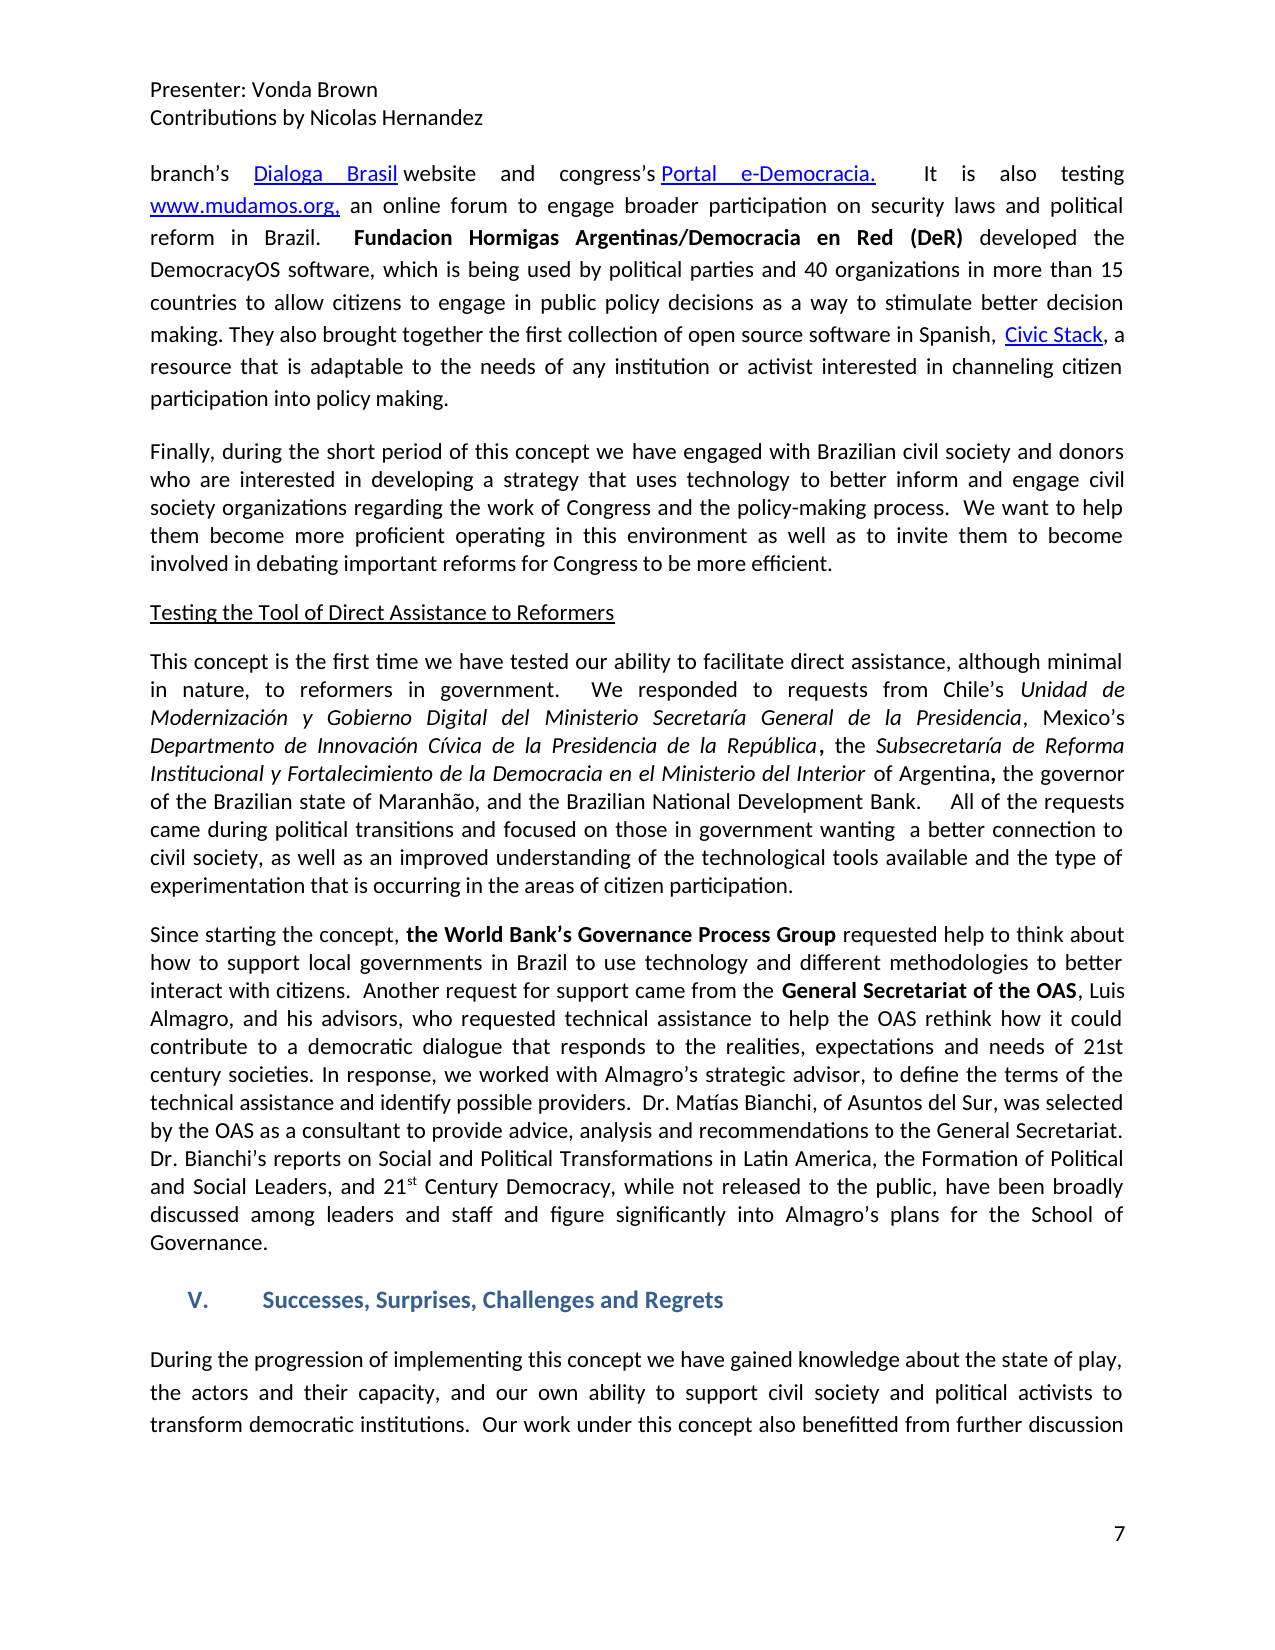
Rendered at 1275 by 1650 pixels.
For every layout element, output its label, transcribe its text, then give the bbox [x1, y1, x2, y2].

text Testing the Tool of Direct Assistance to Reformers [150, 598, 1125, 626]
text Finally, during the short period of this concept we have engaged with Brazilian civil society and donors who are interested in developing a strategy that uses technology to better inform and engage civil society organizations regarding the work of Congress and the policy-making process. We want to help them become more proficient operating in this environment as well as to invite them to become involved in debating important reforms for Congress to be more efficient. [150, 437, 1125, 577]
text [150, 159, 1125, 412]
list Successes, Surprises, Challenges and Regrets [187, 1284, 1125, 1315]
text Since starting the concept, the World Bank’s Governance Process Group requested help to think about how to support local governments in Brazil to use technology and different methodologies to better interact with citizens. Another request for support came from the General Secretariat of the OAS, Luis Almagro, and his advisors, who requested technical assistance to help the OAS rethink how it could contribute to a democratic dialogue that responds to the realities, expectations and needs of 21st century societies. In response, we worked with Almagro’s strategic advisor, to define the terms of the technical assistance and identify possible providers. Dr. Matías Bianchi, of Asuntos del Sur, was selected by the OAS as a consultant to provide advice, analysis and recommendations to the General Secretariat. Dr. Bianchi’s reports on Social and Political Transformations in Latin America, the Formation of Political and Social Leaders, and 21st Century Democracy, while not released to the public, have been broadly discussed among leaders and staff and figure significantly into Almagro’s plans for the School of Governance. [150, 920, 1125, 1256]
text This concept is the first time we have tested our ability to facilitate direct assistance, although minimal in nature, to reformers in government. We responded to requests from Chile’s Unidad de Modernización y Gobierno Digital del Ministerio Secretaría General de la Presidencia, Mexico’s Departmento de Innovación Cívica de la Presidencia de la República, the Subsecretaría de Reforma Institucional y Fortalecimiento de la Democracia en el Ministerio del Interior of Argentina, the governor of the Brazilian state of Maranhão, and the Brazilian National Development Bank. All of the requests came during political transitions and focused on those in government wanting a better connection to civil society, as well as an improved understanding of the technological tools available and the type of experimentation that is occurring in the areas of citizen participation. [150, 647, 1125, 899]
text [150, 1346, 1125, 1438]
